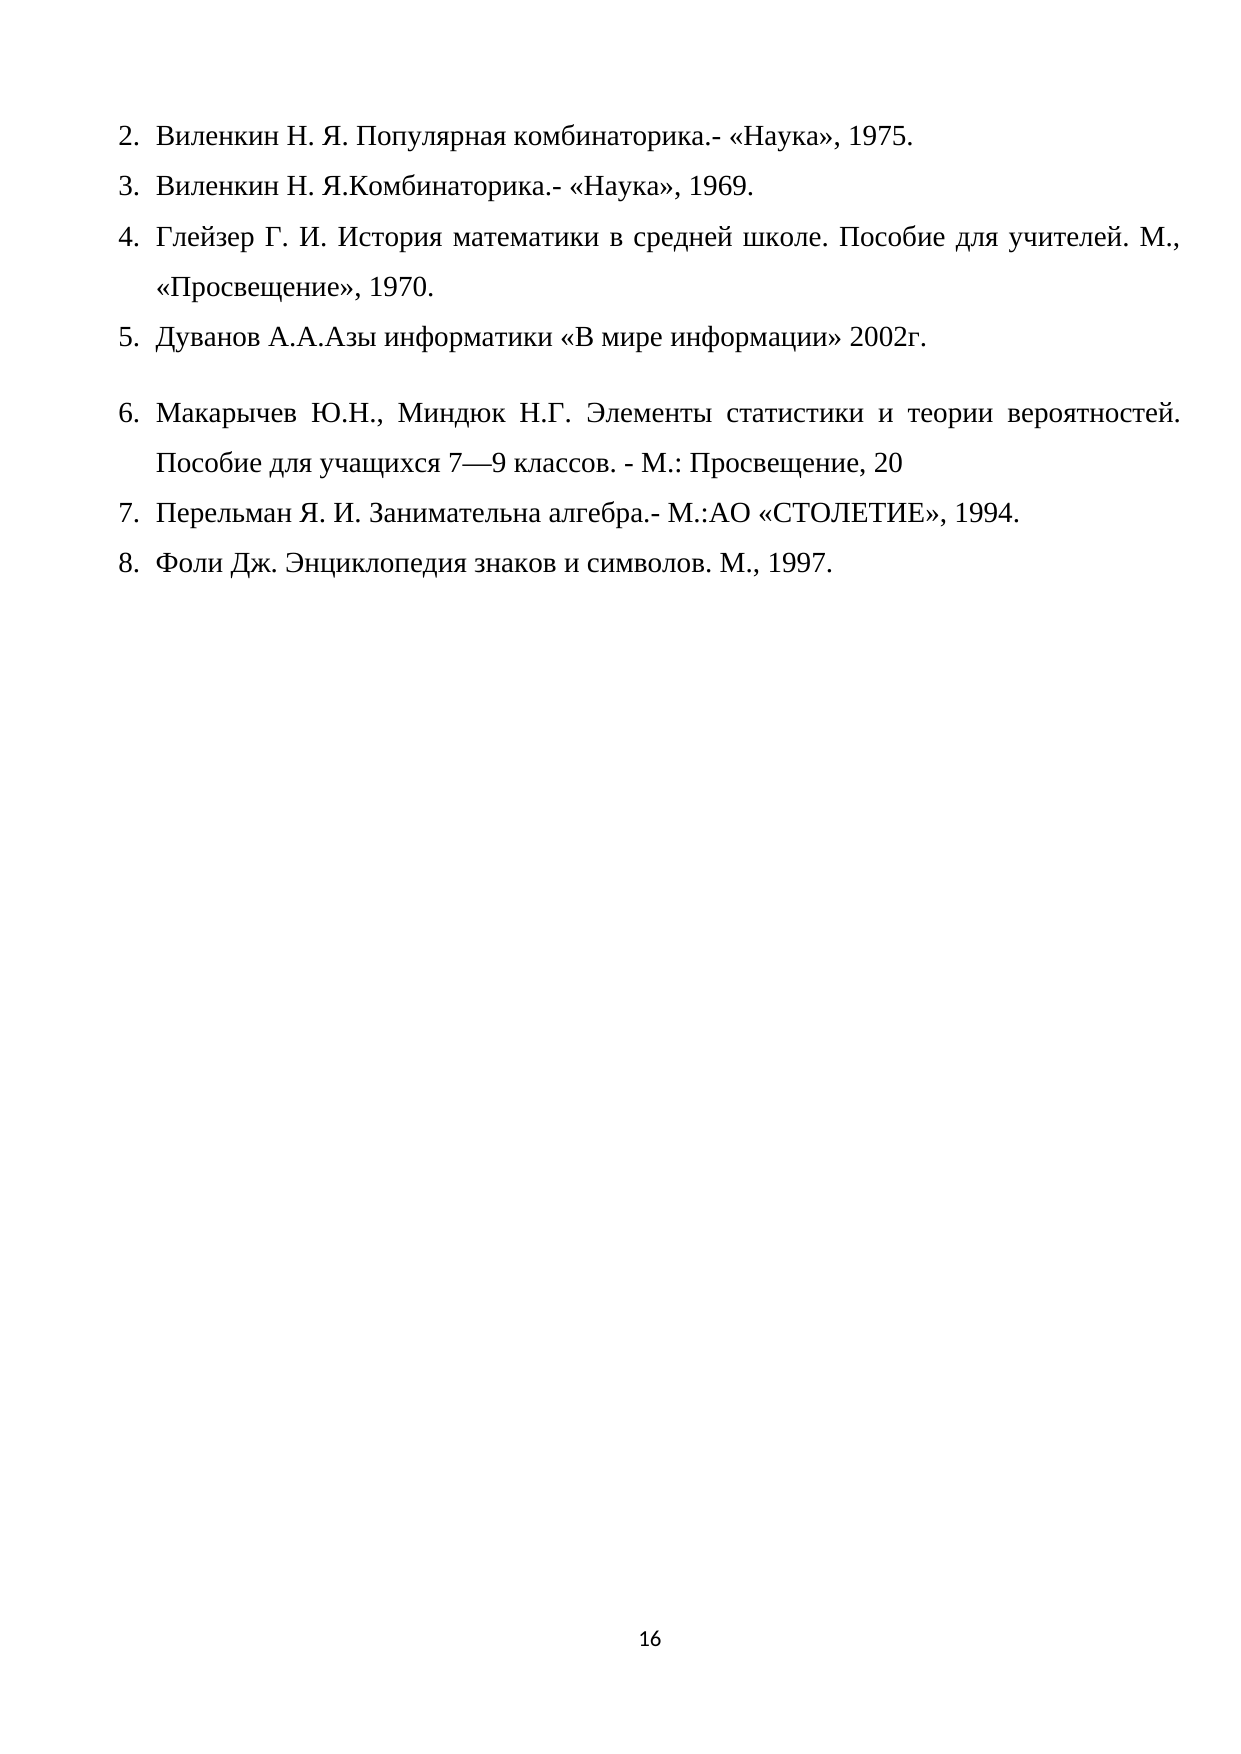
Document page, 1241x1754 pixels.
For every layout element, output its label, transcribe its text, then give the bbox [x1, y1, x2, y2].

list Фоли Дж. Энциклопедия знаков и символов. М., 1997. [118, 546, 1181, 579]
list Виленкин Н. Я.Комбинаторика.- «Наука», 1969. [118, 168, 1181, 202]
list Дуванов А.А.Азы информатики «В мире информации» 2002г. [118, 319, 1181, 353]
list Глейзер Г. И. История математики в средней школе. Пособие для учителей. М., «Просвещение», 1970. [118, 219, 1181, 303]
list Виленкин Н. Я. Популярная комбинаторика.- «Наука», 1975. [118, 118, 1181, 152]
list Перельман Я. И. Занимательна алгебра.- М.:АО «СТОЛЕТИЕ», 1994. [118, 495, 1181, 529]
list Макарычев Ю.Н., Миндюк Н.Г. Элементы статистики и теории вероятностей. Пособие для учащихся 7—9 классов. - М.: Просвещение, 20 [118, 395, 1181, 478]
